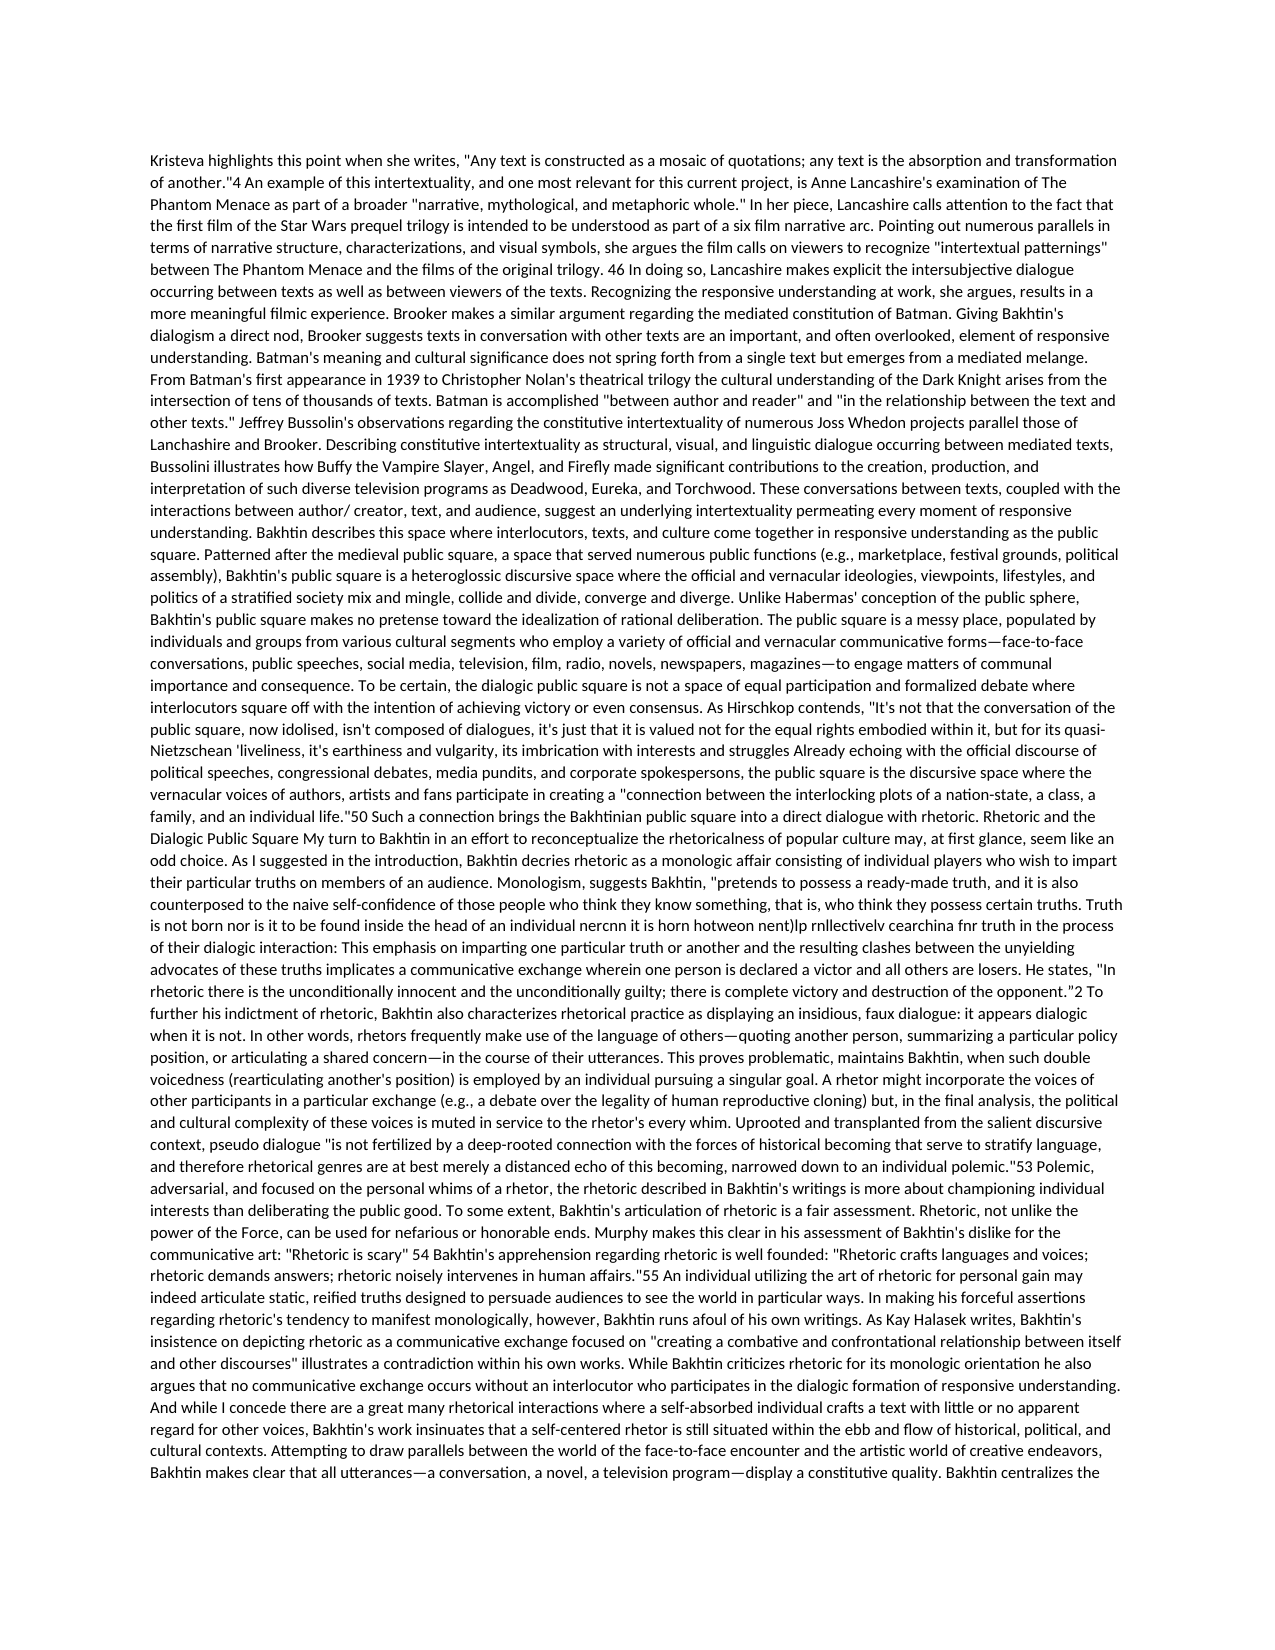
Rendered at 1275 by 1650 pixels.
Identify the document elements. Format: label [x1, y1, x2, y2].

text [150, 150, 1125, 1483]
